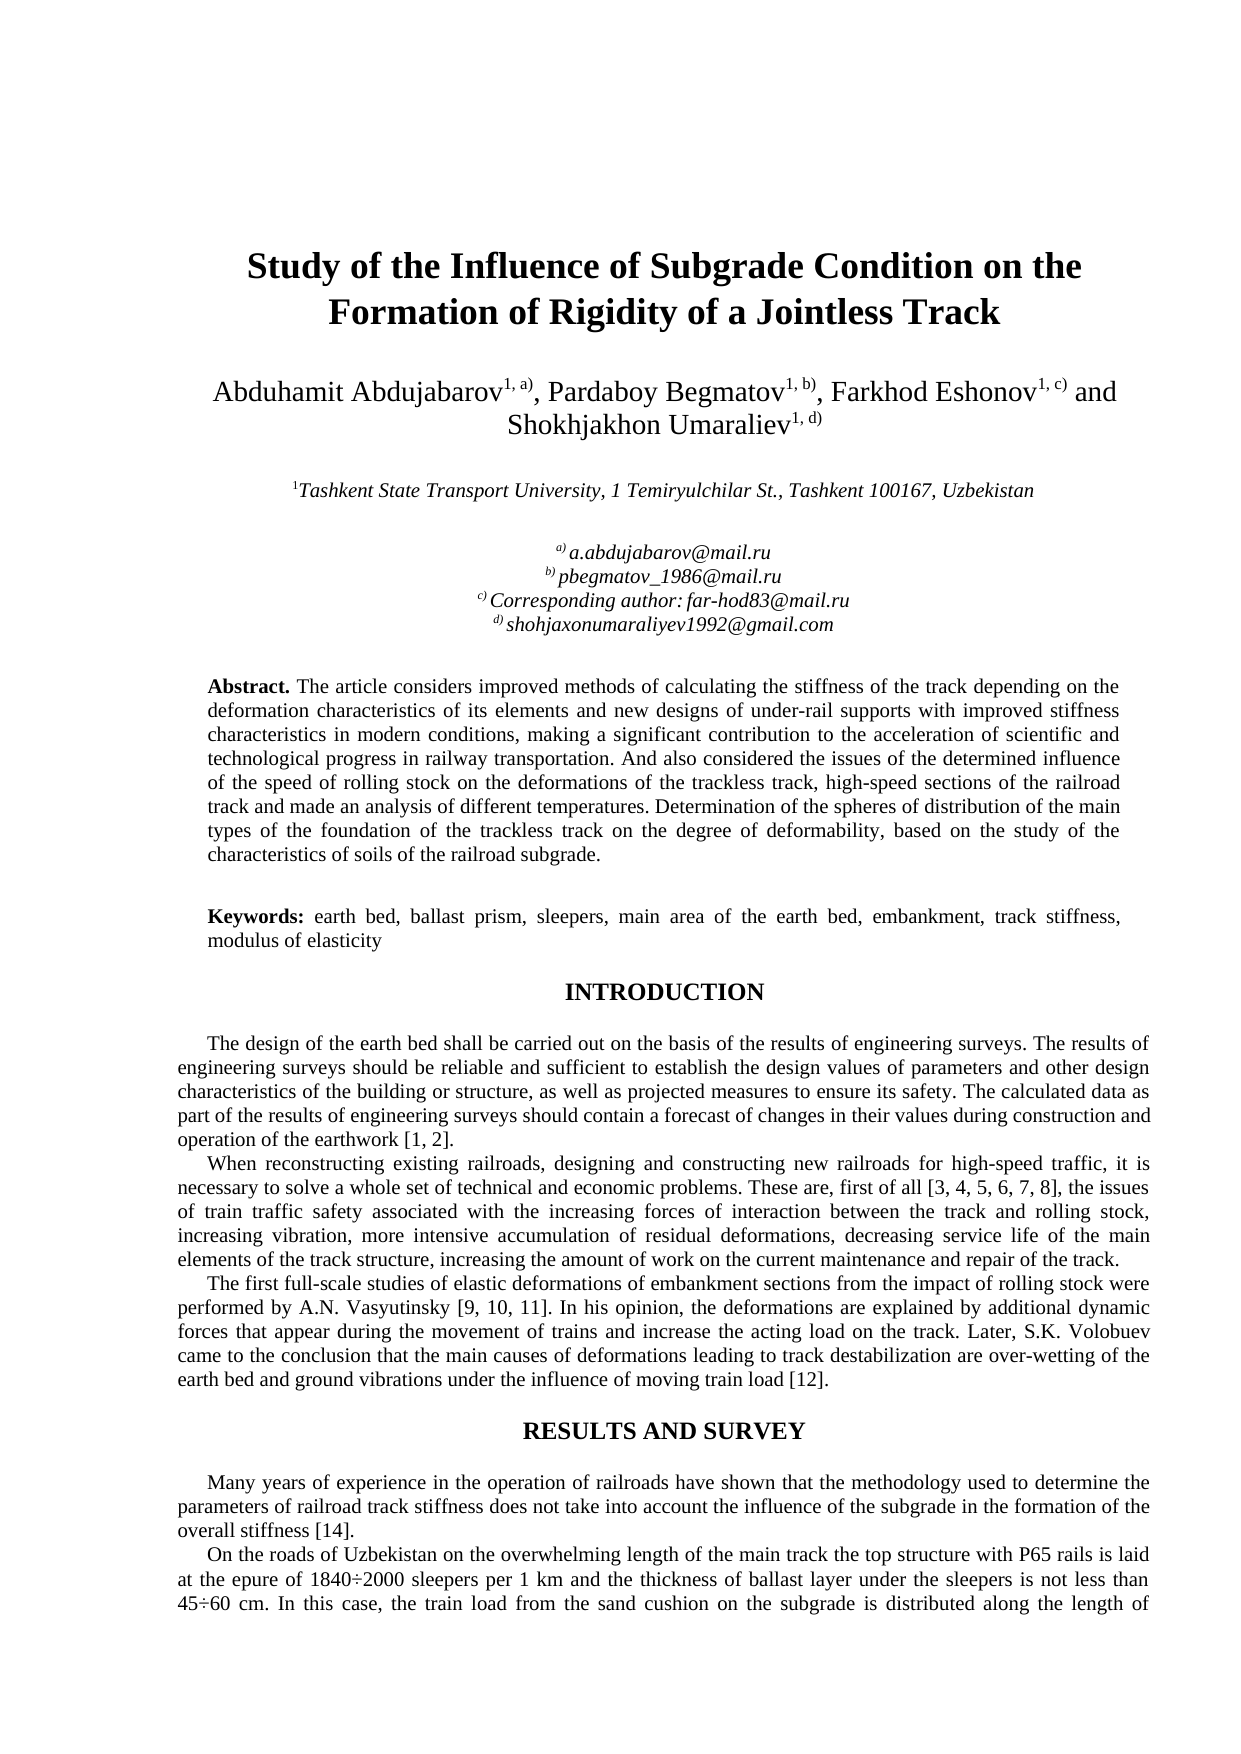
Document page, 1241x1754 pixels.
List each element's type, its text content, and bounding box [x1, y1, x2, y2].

text Study of the Influence of Subgrade Condition on the Formation of Rigidity of a Jointless Track [177, 243, 1152, 333]
text The design of the earth bed shall be carried out on the basis of the results of engineering surveys. The results of engineering surveys should be reliable and sufficient to establish the design values of parameters and other design characteristics of the building or structure, as well as projected measures to ensure its safety. The calculated data as part of the results of engineering surveys should contain a forecast of changes in their values during construction and operation of the earthwork [1, 2]. [177, 1031, 1152, 1151]
text INTRODUCTION [177, 977, 1152, 1006]
text Abstract. The article considers improved methods of calculating the stiffness of the track depending on the deformation characteristics of its elements and new designs of under-rail supports with improved stiffness characteristics in modern conditions, making a significant contribution to the acceleration of scientific and technological progress in railway transportation. And also considered the issues of the determined influence of the speed of rolling stock on the deformations of the trackless track, high-speed sections of the railroad track and made an analysis of different temperatures. Determination of the spheres of distribution of the main types of the foundation of the trackless track on the degree of deformability, based on the study of the characteristics of soils of the railroad subgrade. [207, 674, 1122, 866]
text When reconstructing existing railroads, designing and constructing new railroads for high-speed traffic, it is necessary to solve a whole set of technical and economic problems. These are, first of all [3, 4, 5, 6, 7, 8], the issues of train traffic safety associated with the increasing forces of interaction between the track and rolling stock, increasing vibration, more intensive accumulation of residual deformations, decreasing service life of the main elements of the track structure, increasing the amount of work on the current maintenance and repair of the track. [177, 1151, 1152, 1271]
text a) a.abdujabarov@mail.ru b) pbegmatov_1986@mail.ru c) Corresponding author: far-hod83@mail.ru d) shohjaxonumaraliyev1992@gmail.com [177, 540, 1152, 636]
text Keywords: earth bed, ballast prism, sleepers, main area of the earth bed, embankment, track stiffness, modulus of elasticity [207, 904, 1122, 952]
text RESULTS AND SURVEY [177, 1416, 1152, 1445]
text Abduhamit Abdujabarov1, a), Pardaboy Begmatov1, b), Farkhod Eshonov1, c) and Shokhjakhon Umaraliev1, d) [177, 374, 1152, 441]
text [177, 1542, 1152, 1614]
text 1Tashkent State Transport University, 1 Temiryulchilar St., Tashkent 100167, Uzbekistan [177, 478, 1152, 502]
text Many years of experience in the operation of railroads have shown that the methodology used to determine the parameters of railroad track stiffness does not take into account the influence of the subgrade in the formation of the overall stiffness [14]. [177, 1470, 1152, 1542]
text The first full-scale studies of elastic deformations of embankment sections from the impact of rolling stock were performed by A.N. Vasyutinsky [9, 10, 11]. In his opinion, the deformations are explained by additional dynamic forces that appear during the movement of trains and increase the acting load on the track. Later, S.K. Volobuev came to the conclusion that the main causes of deformations leading to track destabilization are over-wetting of the earth bed and ground vibrations under the influence of moving train load [12]. [177, 1271, 1152, 1391]
